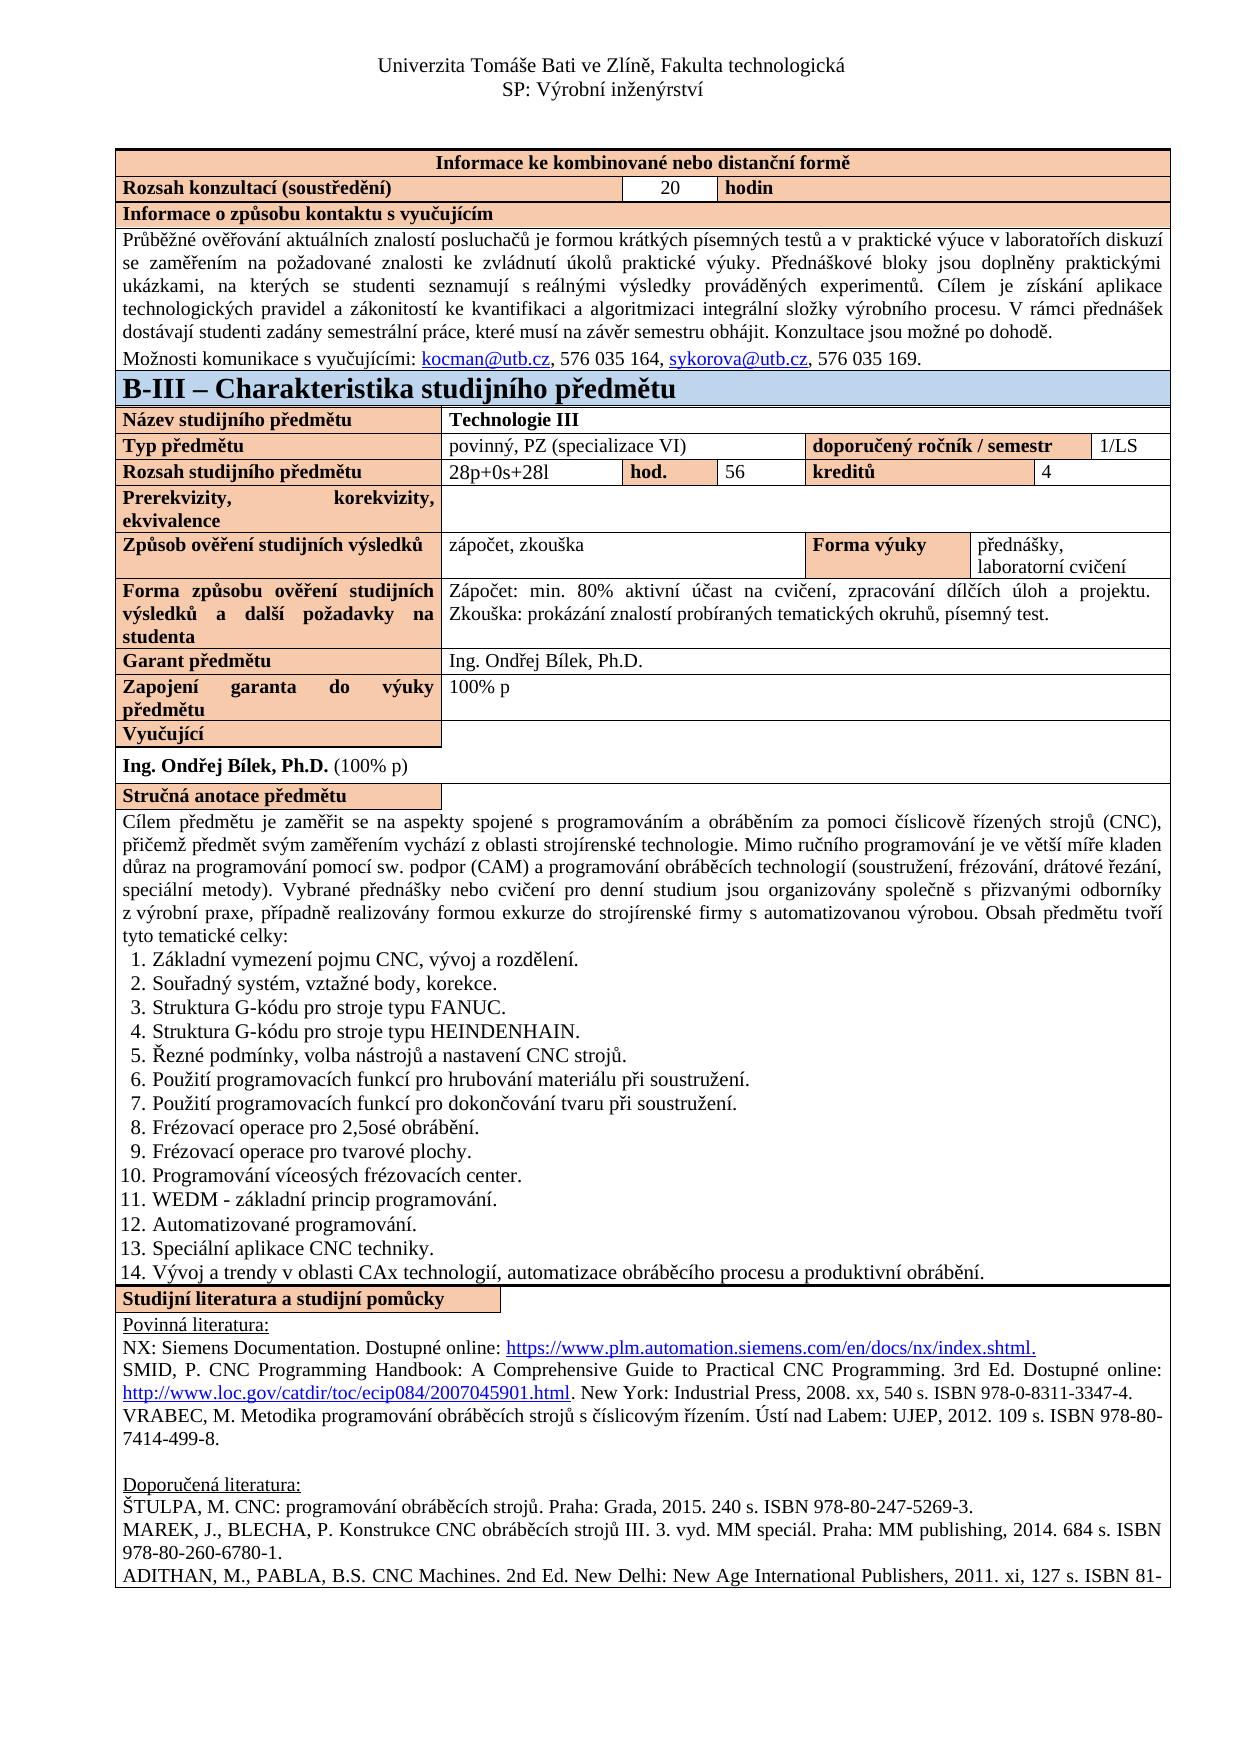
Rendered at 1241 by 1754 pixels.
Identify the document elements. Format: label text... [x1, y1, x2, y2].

table_cell Garant předmětu [116, 649, 441, 674]
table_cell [116, 1312, 1170, 1587]
table_cell [442, 784, 1170, 809]
table_cell Forma výuky [806, 533, 970, 578]
table_cell 56 [718, 460, 805, 485]
table_cell Ing. Ondřej Bílek, Ph.D. [442, 649, 1170, 674]
table_cell kreditů [806, 460, 1034, 485]
table_cell povinný, PZ (specializace VI) [442, 434, 805, 459]
table_cell 28p+0s+28l [442, 460, 622, 485]
table_cell Studijní literatura a studijní pomůcky [116, 1287, 500, 1312]
table_cell přednášky, laboratorní cvičení [971, 533, 1170, 578]
table_cell hod. [623, 460, 717, 485]
table_cell Technologie III [442, 408, 1170, 433]
table_cell Cílem předmětu je zaměřit se na aspekty spojené s programováním a obráběním za pomoci číslicově řízených strojů (CNC), přičemž předmět svým zaměřením vychází z oblasti strojírenské technologie. Mimo ručního programování je ve větší míře kladen důraz na programování pomocí sw. podpor (CAM) a programování obráběcích technologií (soustružení, frézování, drátové řezání, speciální metody). Vybrané přednášky nebo cvičení pro denní studium jsou organizovány společně s přizvanými odborníky z výrobní praxe, případně realizovány formou exkurze do strojírenské firmy s automatizovanou výrobou. Obsah předmětu tvoří tyto tematické celky: Základní vymezení pojmu CNC, vývoj a rozdělení. Souřadný systém, vztažné body, korekce. Struktura G-kódu pro stroje typu FANUC. Struktura G-kódu pro stroje typu HEINDENHAIN. Řezné podmínky, volba nástrojů a nastavení CNC strojů. Použití programovacích funkcí pro hrubování materiálu při soustružení. Použití programovacích funkcí pro dokončování tvaru při soustružení. Frézovací operace pro 2,5osé obrábění. Frézovací operace pro tvarové plochy. Programování víceosých frézovacích center. WEDM - základní princip programování. Automatizované programování. Speciální aplikace CNC techniky. Vývoj a trendy v oblasti CAx technologií, automatizace obráběcího procesu a produktivní obrábění. [116, 809, 1170, 1284]
table_cell Forma způsobu ověření studijních výsledků a další požadavky na studenta [116, 579, 441, 648]
table_cell 100% p [442, 675, 1170, 720]
table_cell Typ předmětu [116, 434, 441, 459]
table_cell Vyučující [116, 721, 441, 746]
table_cell Stručná anotace předmětu [116, 784, 441, 809]
table_cell [442, 721, 1170, 746]
table_cell 4 [1035, 460, 1170, 485]
table_cell 20 [623, 177, 717, 201]
table_cell 1/LS [1092, 434, 1170, 459]
table_cell Rozsah studijního předmětu [116, 460, 441, 485]
table_cell Průběžné ověřování aktuálních znalostí posluchačů je formou krátkých písemných testů a v praktické výuce v laboratořích diskuzí se zaměřením na požadované znalosti ke zvládnutí úkolů praktické výuky. Přednáškové bloky jsou doplněny praktickými ukázkami, na kterých se studenti seznamují s reálnými výsledky prováděných experimentů. Cílem je získání aplikace technologických pravidel a zákonitostí ke kvantifikaci a algoritmizaci integrální složky výrobního procesu. V rámci přednášek dostávají studenti zadány semestrální práce, které musí na závěr semestru obhájit. Konzultace jsou možné po dohodě. Možnosti komunikace s vyučujícími: kocman@utb.cz, 576 035 164, sykorova@utb.cz, 576 035 169. [116, 229, 1170, 370]
table_cell Informace o způsobu kontaktu s vyučujícím [116, 203, 1170, 227]
table_cell Název studijního předmětu [116, 408, 441, 433]
table_cell B-III – Charakteristika studijního předmětu [116, 371, 1170, 405]
table_cell Zápočet: min. 80% aktivní účast na cvičení, zpracování dílčích úloh a projektu. Zkouška: prokázání znalostí probíraných tematických okruhů, písemný test. [442, 579, 1170, 648]
table_cell [501, 1287, 1170, 1312]
table_cell Prerekvizity, korekvizity, ekvivalence [116, 486, 441, 532]
table_cell Ing. Ondřej Bílek, Ph.D. (100% p) [116, 746, 1170, 783]
table_cell [442, 486, 1170, 532]
table_cell hodin [718, 177, 1170, 201]
table_cell Zapojení garanta do výuky předmětu [116, 675, 441, 720]
table_cell Způsob ověření studijních výsledků [116, 533, 441, 578]
table_cell doporučený ročník / semestr [806, 434, 1091, 459]
table_cell Rozsah konzultací (soustředění) [116, 177, 622, 201]
table_cell Informace ke kombinované nebo distanční formě [116, 151, 1170, 176]
table_cell zápočet, zkouška [442, 533, 805, 578]
